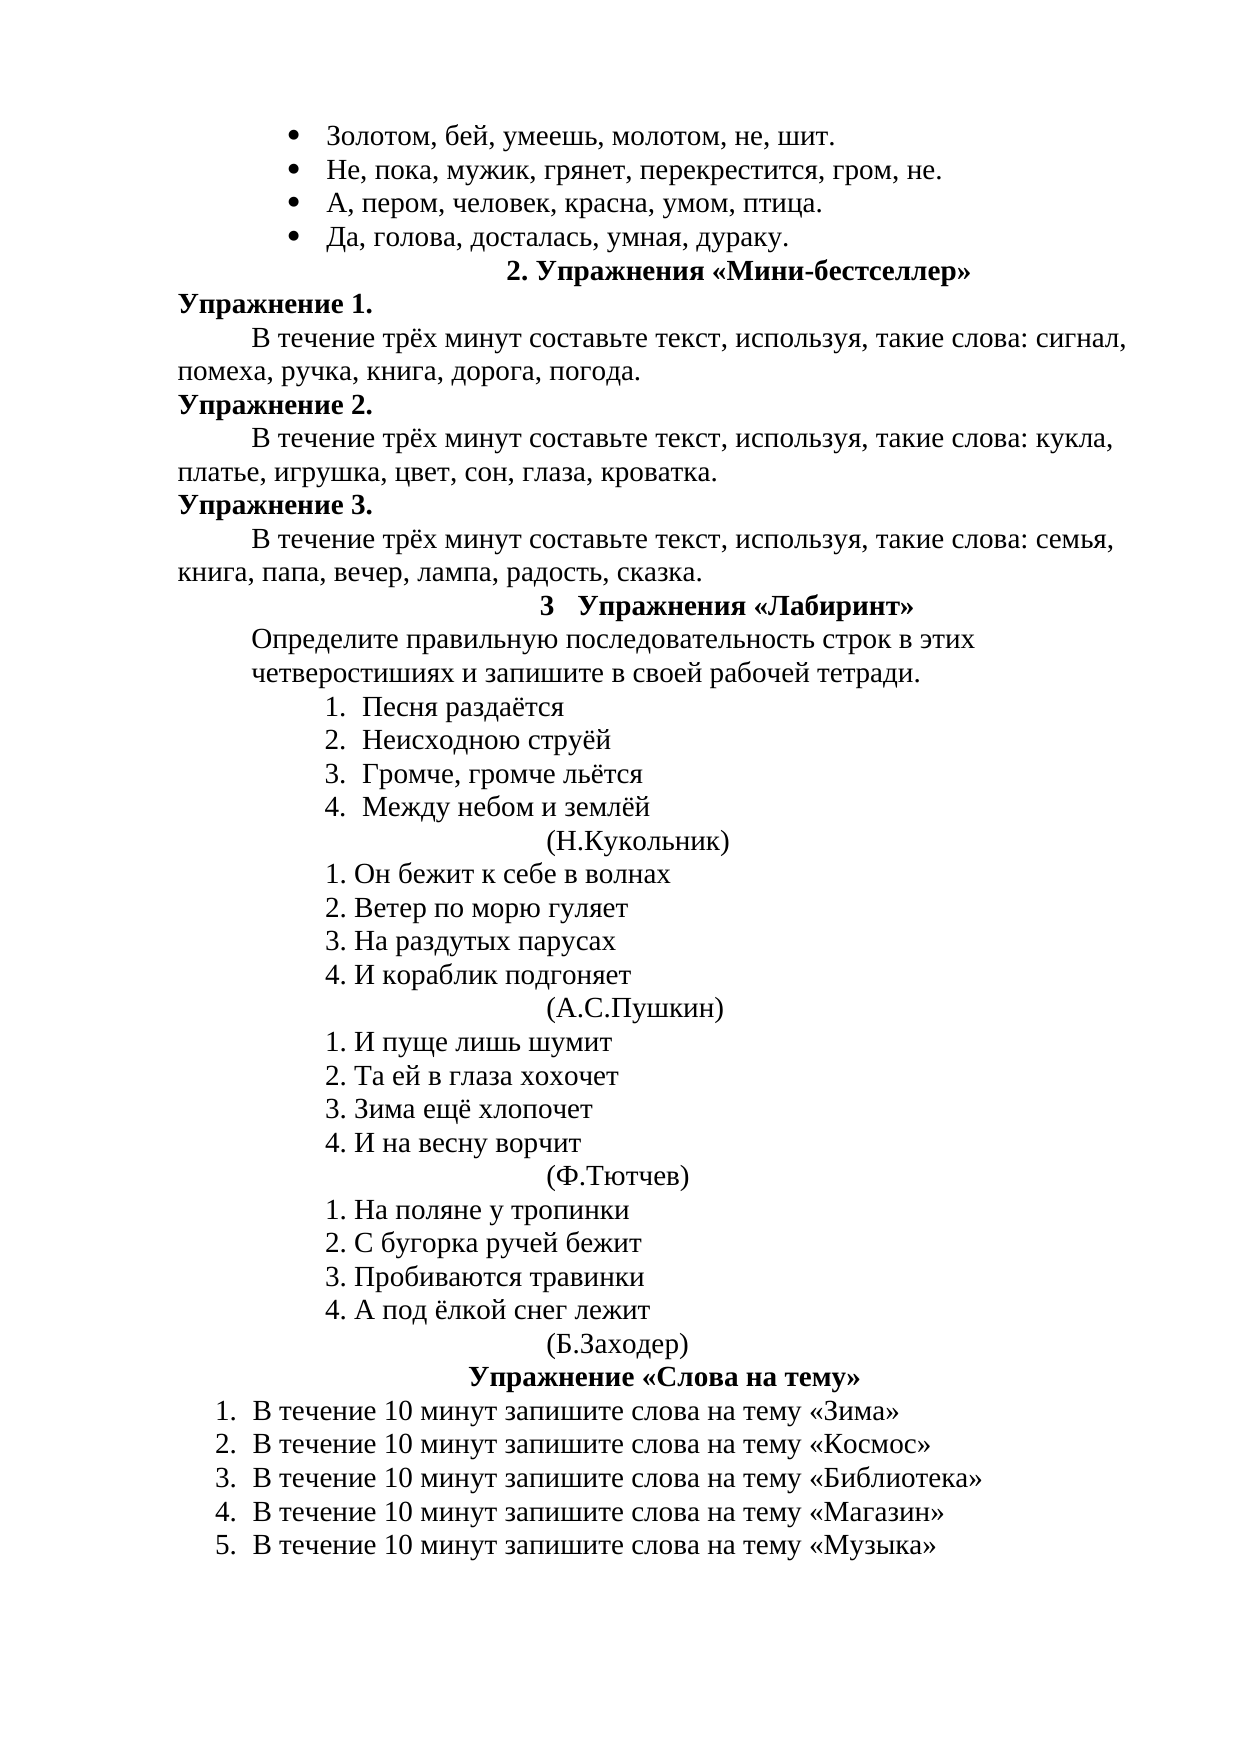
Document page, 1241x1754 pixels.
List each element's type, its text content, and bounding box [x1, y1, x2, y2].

text 2. Та ей в глаза хохочет [177, 1058, 1152, 1091]
text 3. Пробиваются травинки [177, 1259, 1152, 1292]
text (Ф.Тютчев) [177, 1158, 1152, 1192]
list Неисходною струёй [324, 722, 1152, 756]
text 4. И кораблик подгоняет [177, 957, 1152, 991]
text Упражнение 3. [177, 487, 1152, 521]
text 3. На раздутых парусах [177, 923, 1152, 957]
list Золотом, бей, умеешь, молотом, не, шит. [288, 118, 1152, 152]
list 2. Упражнения «Мини-бестселлер» [326, 253, 1152, 286]
text 2. Ветер по морю гуляет [177, 890, 1152, 923]
text В течение трёх минут составьте текст, используя, такие слова: семья, книга, папа, вечер, лампа, радость, сказка. [177, 521, 1152, 588]
text 2. С бугорка ручей бежит [177, 1225, 1152, 1259]
text 3. Зима ещё хлопочет [177, 1091, 1152, 1125]
text 4. А под ёлкой снег лежит [177, 1292, 1152, 1326]
text (А.С.Пушкин) [177, 991, 1152, 1024]
list (Н.Кукольник) [546, 823, 1152, 856]
list Между небом и землёй [324, 789, 1152, 823]
list Песня раздаётся [324, 689, 1152, 722]
list В течение 10 минут запишите слова на тему «Зима» [215, 1393, 1152, 1427]
text В течение трёх минут составьте текст, используя, такие слова: сигнал, помеха, ручка, книга, дорога, погода. [177, 320, 1152, 387]
list Не, пока, мужик, грянет, перекрестится, гром, не. [288, 152, 1152, 185]
list Упражнения «Лабиринт» [303, 588, 1152, 622]
text Упражнение «Слова на тему» [177, 1359, 1152, 1393]
text 1. И пуще лишь шумит [177, 1024, 1152, 1058]
text Упражнение 1. [177, 286, 1152, 320]
list В течение 10 минут запишите слова на тему «Библиотека» [215, 1460, 1152, 1494]
list В течение 10 минут запишите слова на тему «Музыка» [215, 1527, 1152, 1561]
list Громче, громче льётся [324, 756, 1152, 789]
list А, пером, человек, красна, умом, птица. [288, 185, 1152, 219]
text Определите правильную последовательность строк в этих четверостишиях и запишите в своей рабочей тетради. [251, 622, 1152, 689]
text (Б.Заходер) [177, 1326, 1152, 1359]
text 1. Он бежит к себе в волнах [177, 856, 1152, 890]
text 1. На поляне у тропинки [177, 1192, 1152, 1225]
text 4. И на весну ворчит [177, 1125, 1152, 1158]
list В течение 10 минут запишите слова на тему «Космос» [215, 1427, 1152, 1460]
text Упражнение 2. [177, 387, 1152, 420]
list Да, голова, досталась, умная, дураку. [288, 219, 1152, 253]
list В течение 10 минут запишите слова на тему «Магазин» [215, 1494, 1152, 1527]
text В течение трёх минут составьте текст, используя, такие слова: кукла, платье, игрушка, цвет, сон, глаза, кроватка. [177, 420, 1152, 487]
